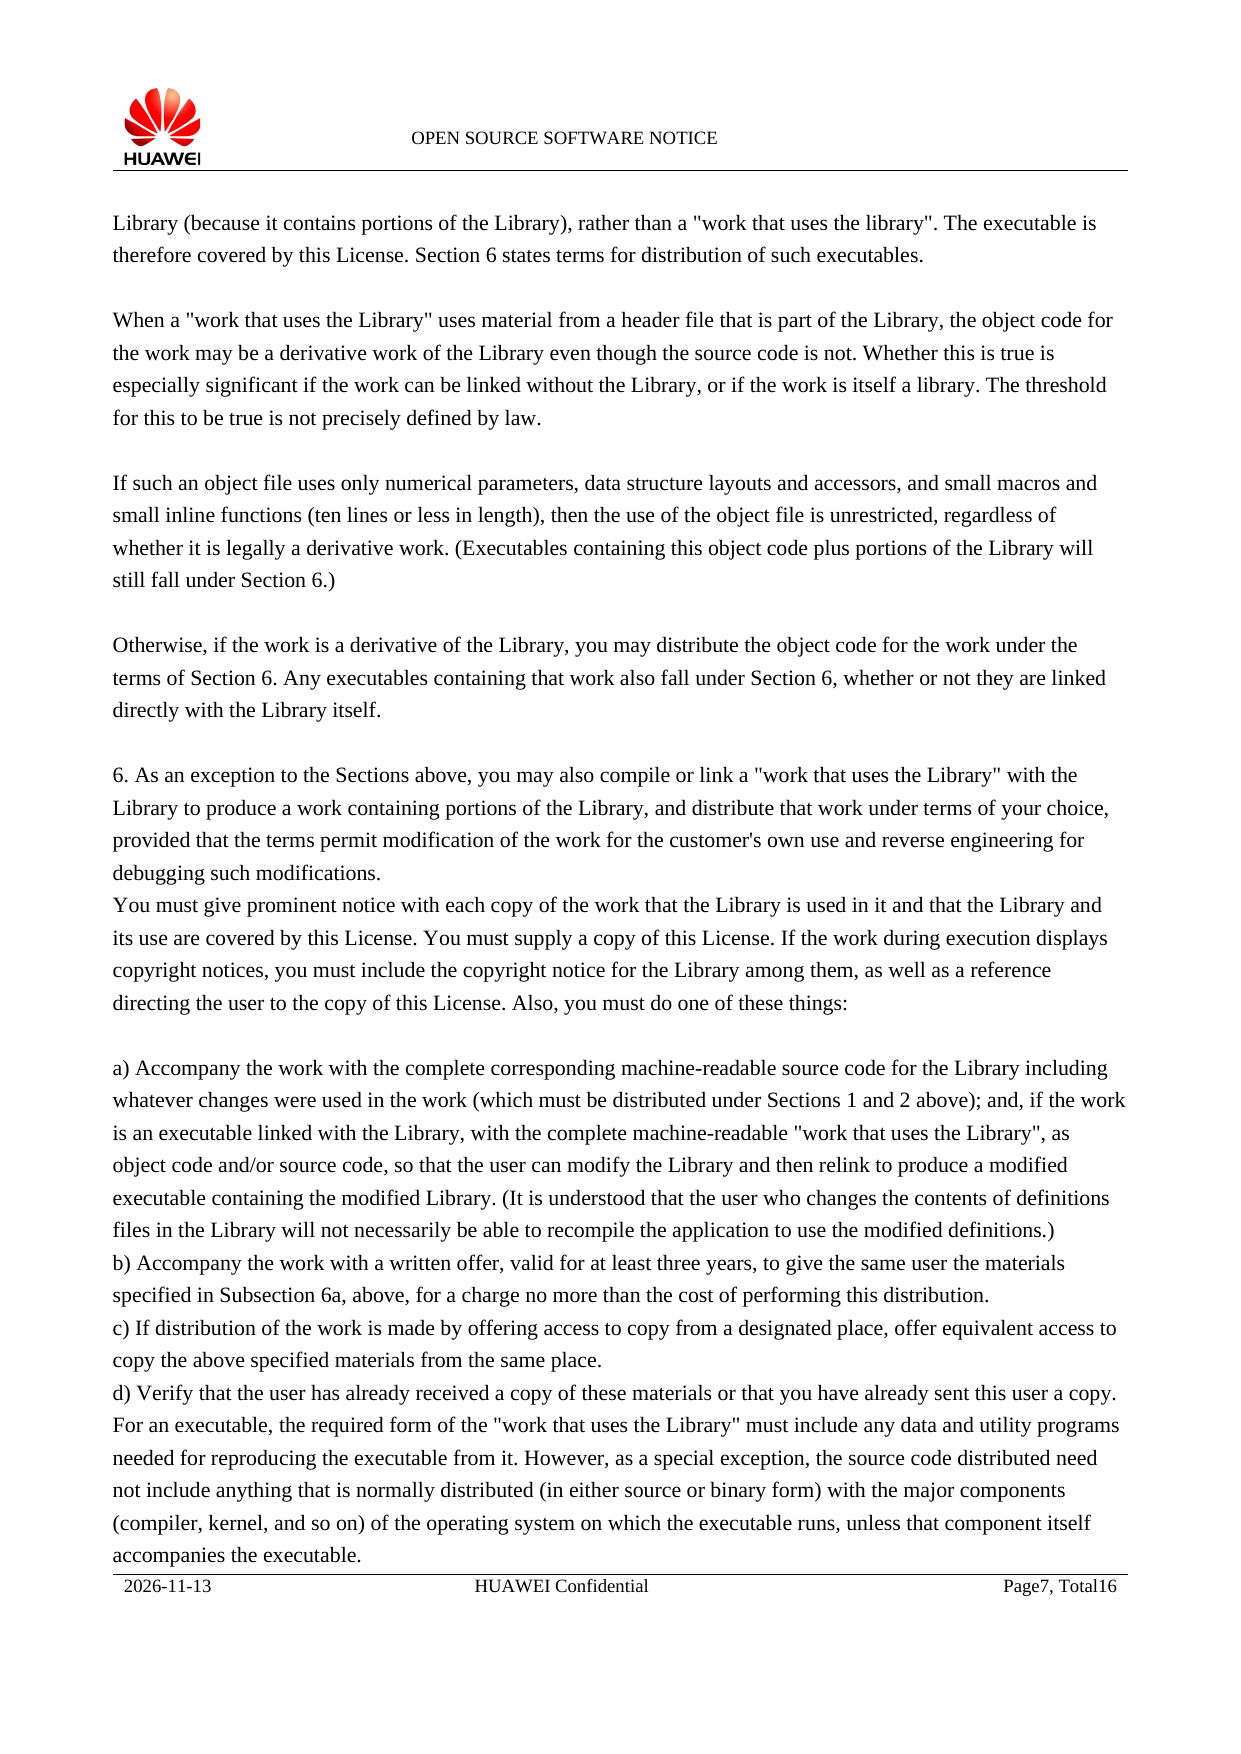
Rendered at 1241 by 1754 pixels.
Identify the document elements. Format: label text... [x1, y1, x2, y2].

picture [124, 88, 201, 165]
